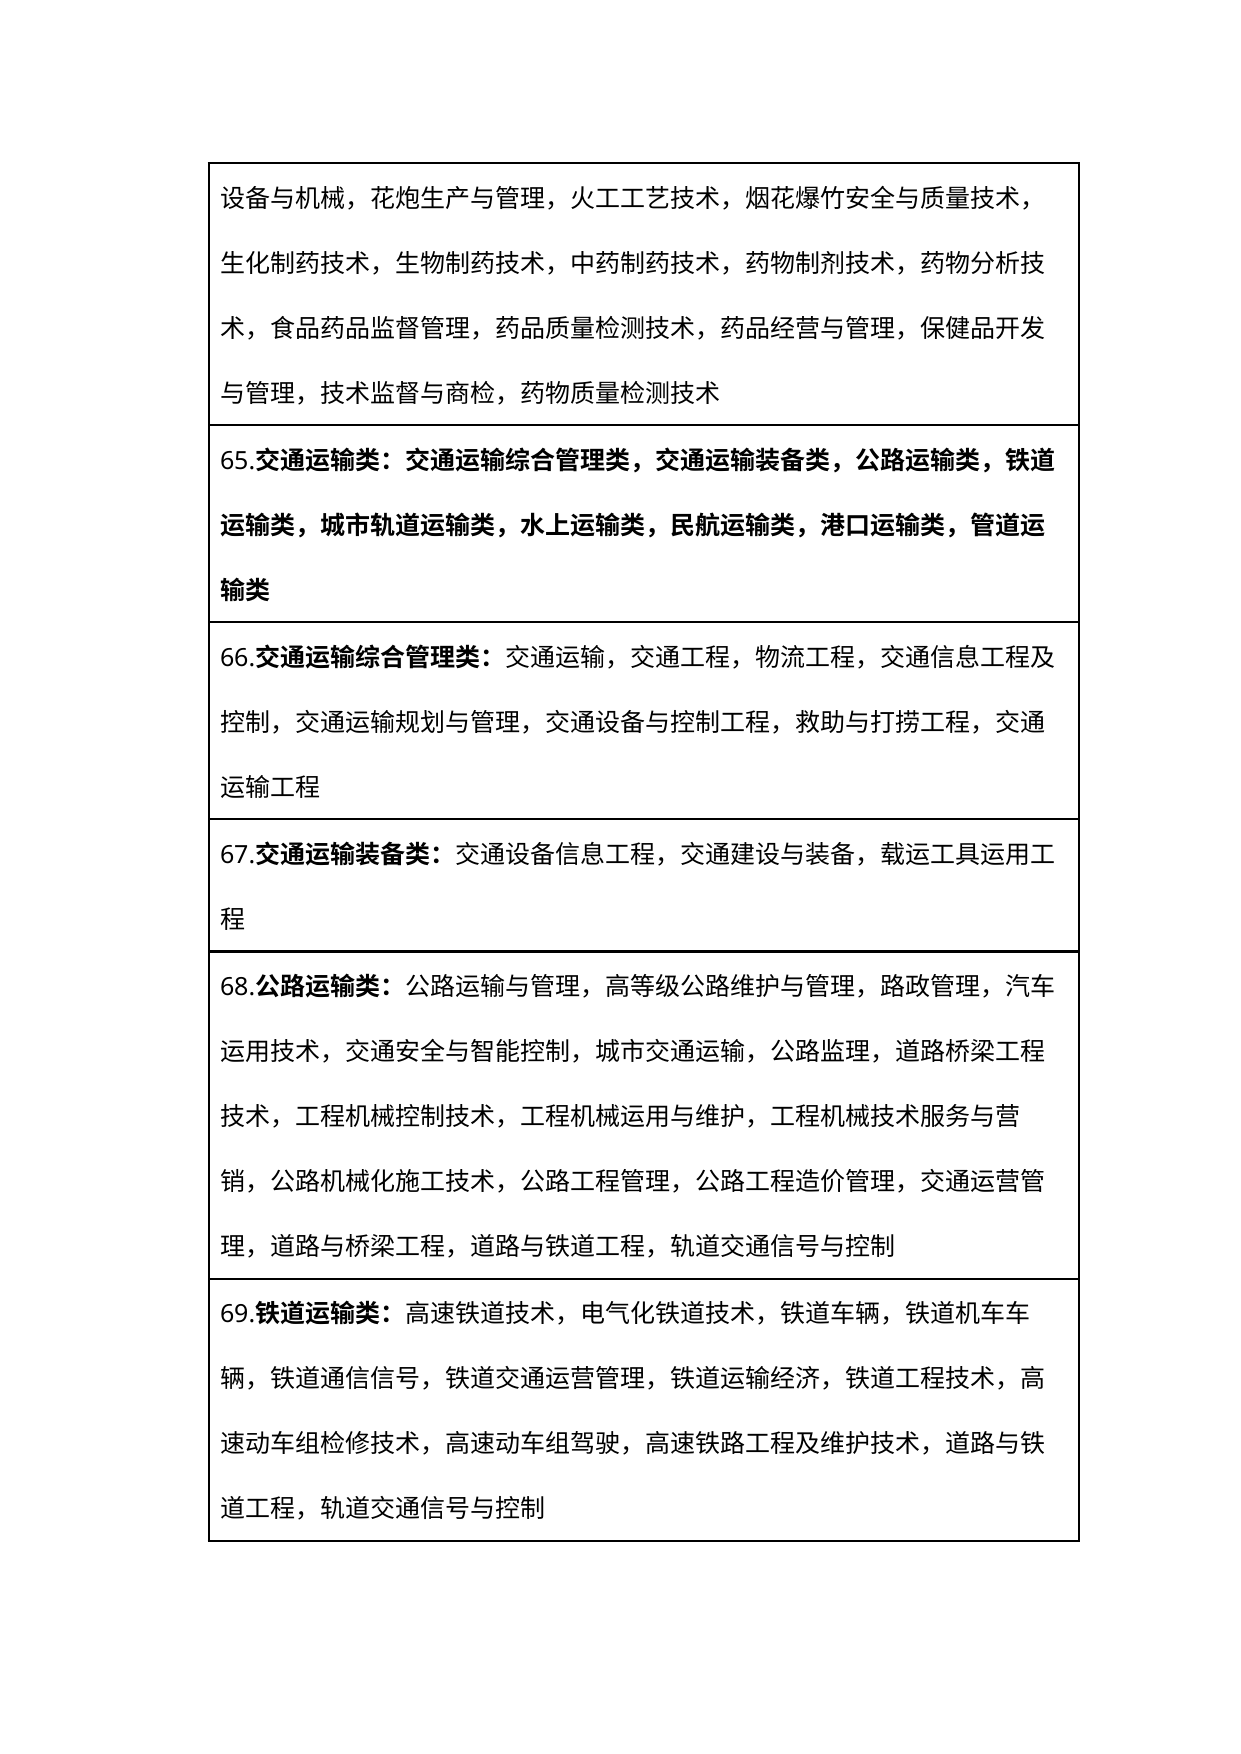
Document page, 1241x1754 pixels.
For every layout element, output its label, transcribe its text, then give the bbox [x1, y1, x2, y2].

table_cell 67.交通运输装备类：交通设备信息工程，交通建设与装备，载运工具运用工程 [210, 820, 1078, 950]
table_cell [210, 164, 1078, 424]
table_cell 66.交通运输综合管理类：交通运输，交通工程，物流工程，交通信息工程及控制，交通运输规划与管理，交通设备与控制工程，救助与打捞工程，交通运输工程 [210, 623, 1078, 818]
table_cell 69.铁道运输类：高速铁道技术，电气化铁道技术，铁道车辆，铁道机车车辆，铁道通信信号，铁道交通运营管理，铁道运输经济，铁道工程技术，高速动车组检修技术，高速动车组驾驶，高速铁路工程及维护技术，道路与铁道工程，轨道交通信号与控制 [210, 1280, 1078, 1539]
table_cell 68.公路运输类：公路运输与管理，高等级公路维护与管理，路政管理，汽车运用技术，交通安全与智能控制，城市交通运输，公路监理，道路桥梁工程技术，工程机械控制技术，工程机械运用与维护，工程机械技术服务与营销，公路机械化施工技术，公路工程管理，公路工程造价管理，交通运营管理，道路与桥梁工程，道路与铁道工程，轨道交通信号与控制 [210, 953, 1078, 1277]
table_cell 65.交通运输类：交通运输综合管理类，交通运输装备类，公路运输类，铁道运输类，城市轨道运输类，水上运输类，民航运输类，港口运输类，管道运输类 [210, 426, 1078, 621]
